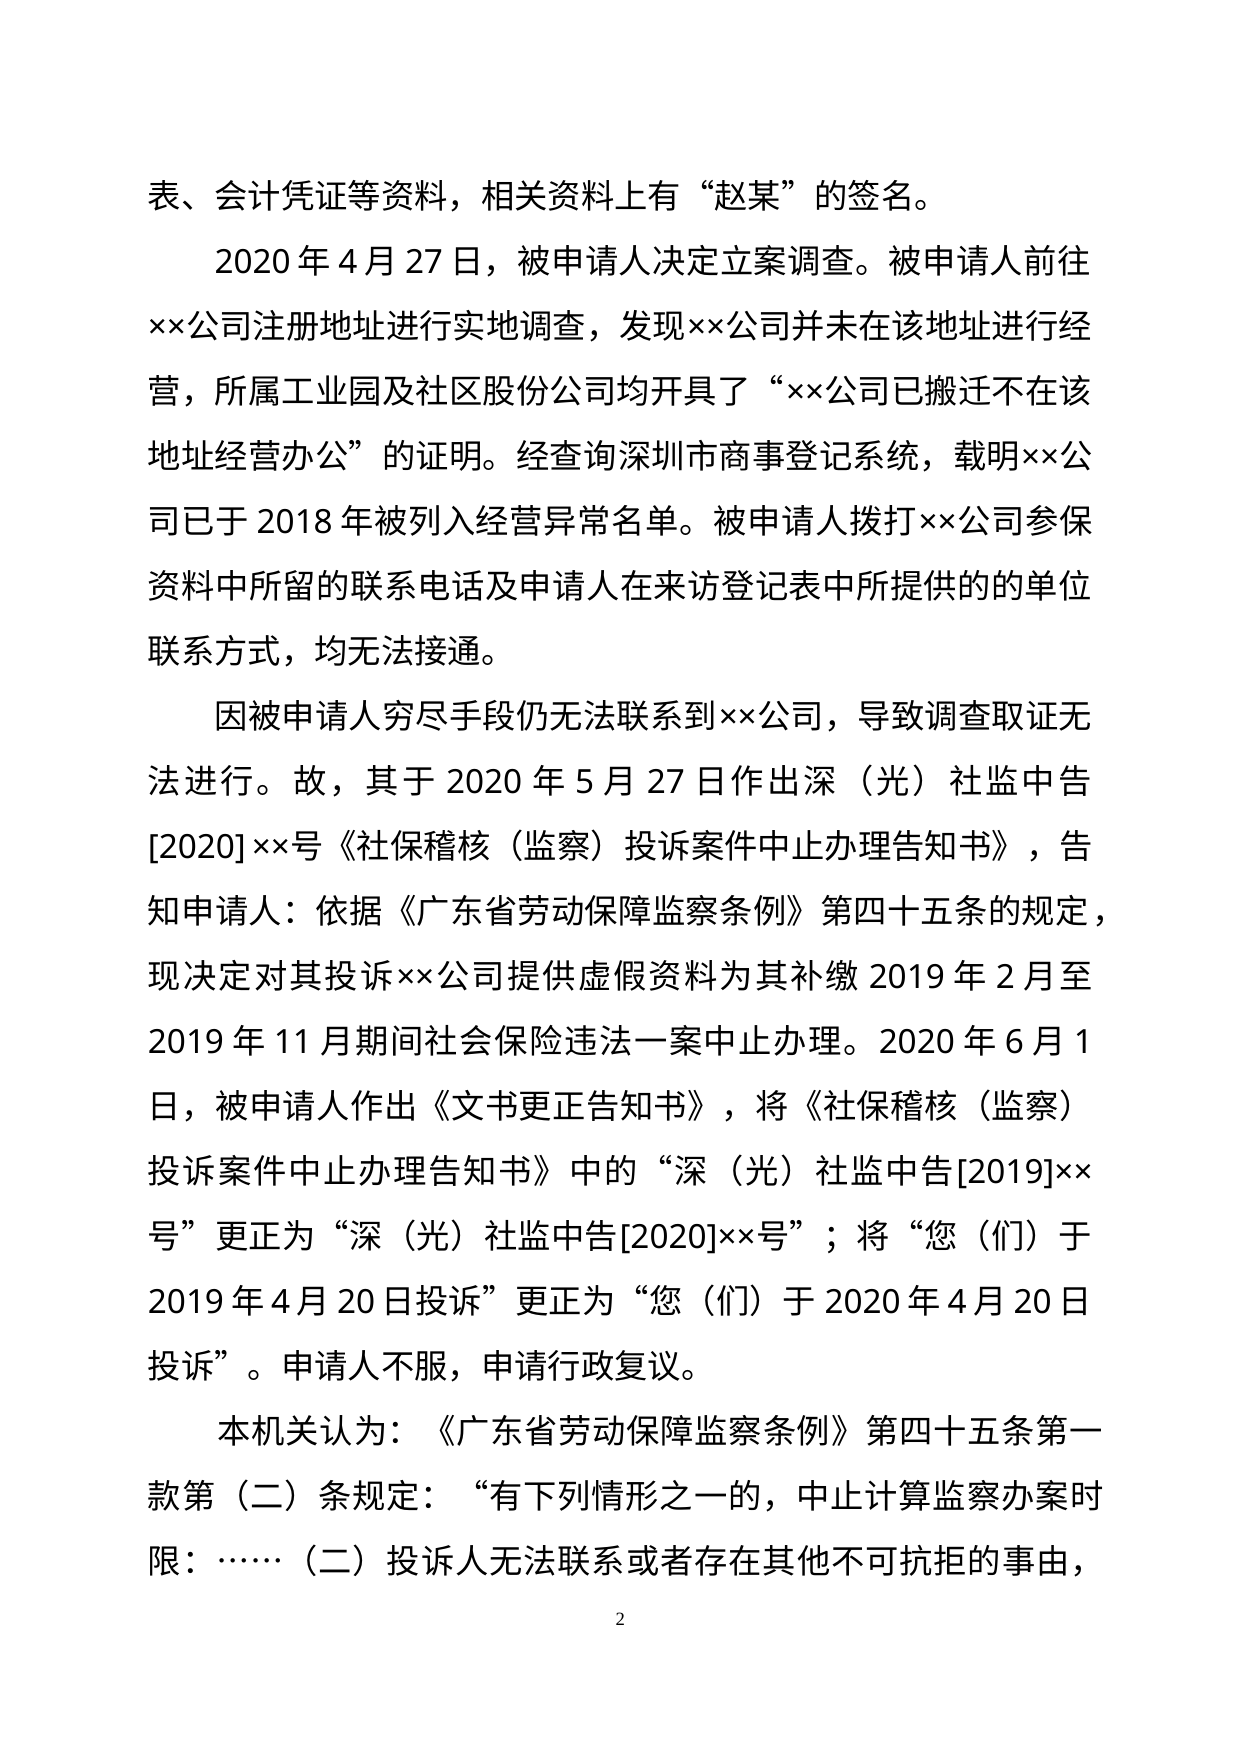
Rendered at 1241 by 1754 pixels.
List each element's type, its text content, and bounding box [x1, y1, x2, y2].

text 因被申请人穷尽手段仍无法联系到××公司，导致调查取证无法进行。故，其于2020年5月27日作出深（光）社监中告[2020] ××号《社保稽核（监察）投诉案件中止办理告知书》，告知申请人：依据《广东省劳动保障监察条例》第四十五条的规定，现决定对其投诉××公司提供虚假资料为其补缴2019年2月至2019年11月期间社会保险违法一案中止办理。2020年6月1日，被申请人作出《文书更正告知书》，将《社保稽核（监察）投诉案件中止办理告知书》中的“深（光）社监中告[2019]××号”更正为“深（光）社监中告[2020]××号”；将“您（们）于2019年4月20日投诉”更正为“您（们）于2020年4月20日投诉”。申请人不服，申请行政复议。 [148, 682, 1092, 1397]
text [148, 1397, 1104, 1592]
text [148, 162, 1092, 227]
text 2020年4月27日，被申请人决定立案调查。被申请人前往××公司注册地址进行实地调查，发现××公司并未在该地址进行经营，所属工业园及社区股份公司均开具了“××公司已搬迁不在该地址经营办公”的证明。经查询深圳市商事登记系统，载明××公司已于2018年被列入经营异常名单。被申请人拨打××公司参保资料中所留的联系电话及申请人在来访登记表中所提供的的单位联系方式，均无法接通。 [148, 227, 1092, 682]
